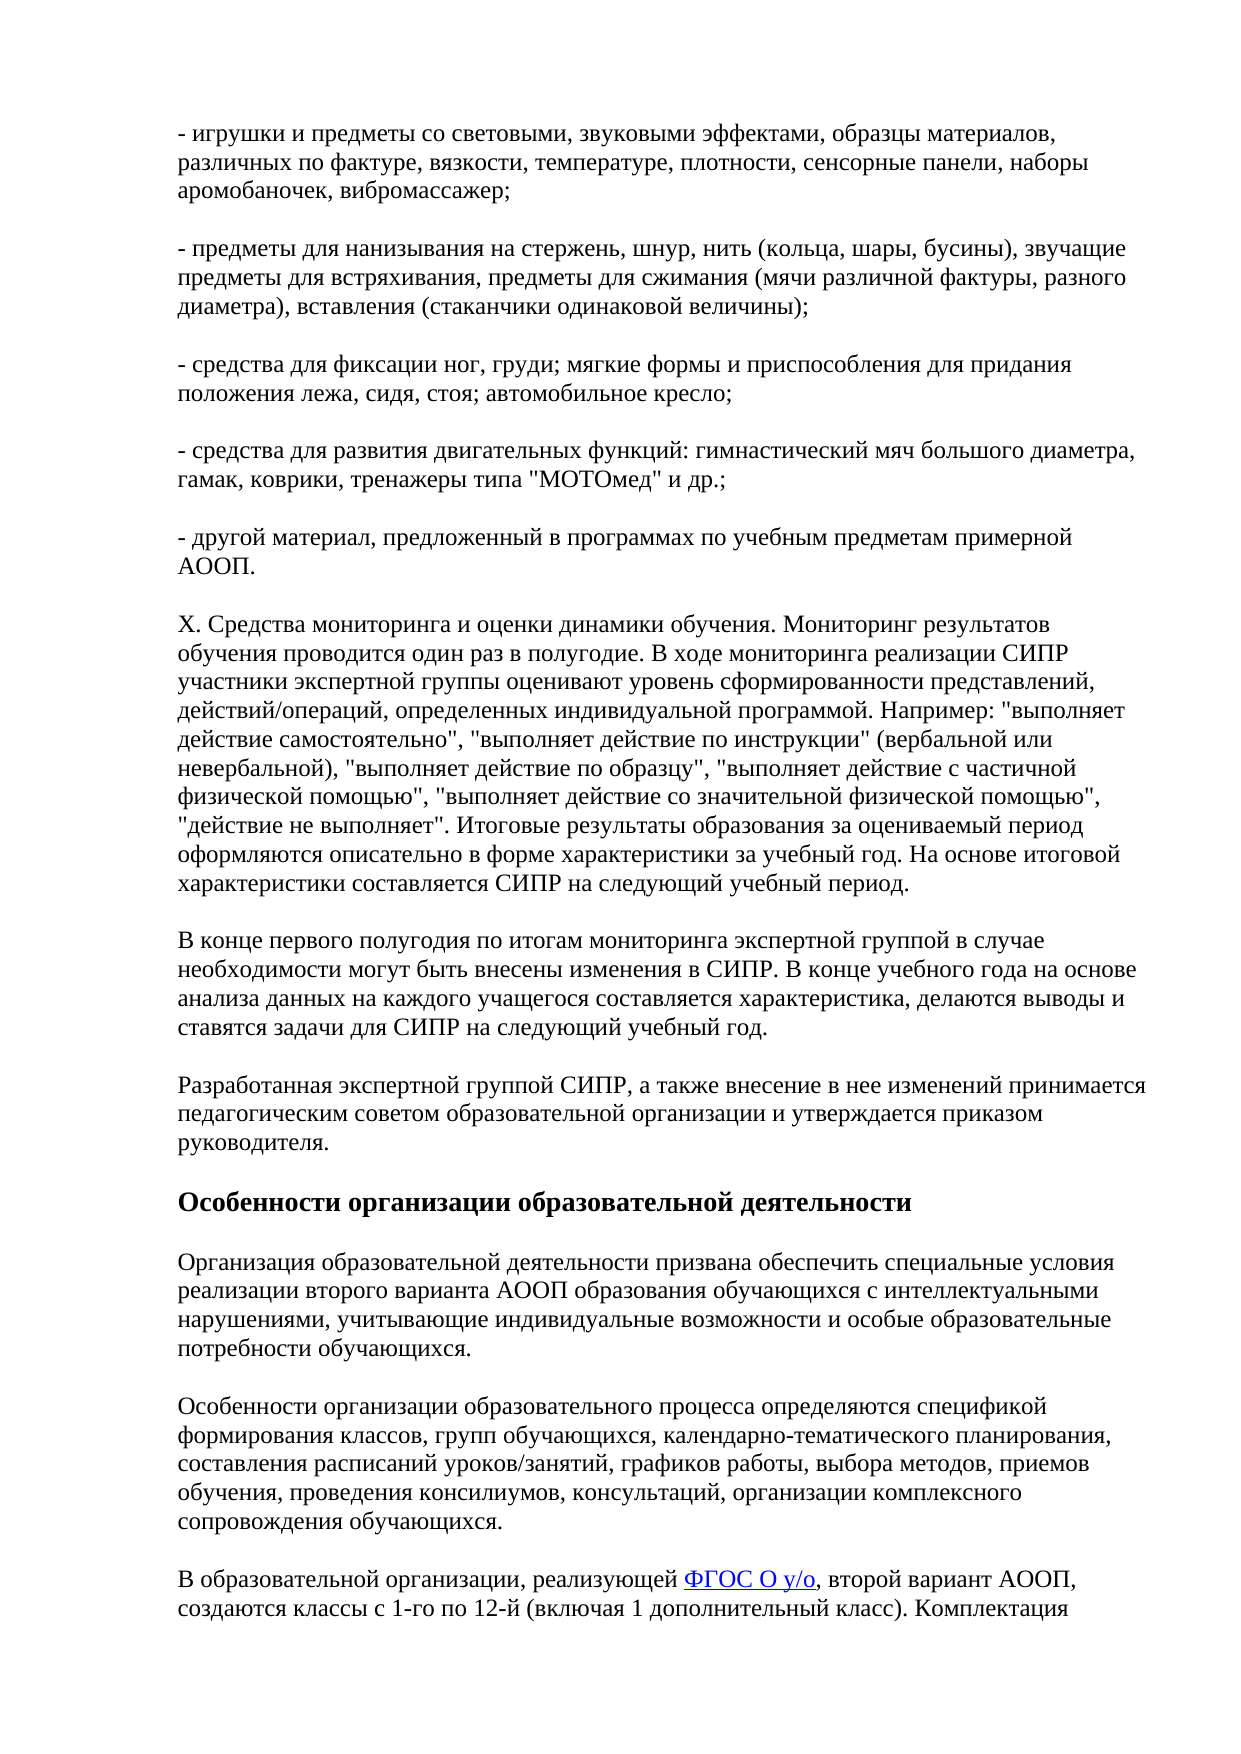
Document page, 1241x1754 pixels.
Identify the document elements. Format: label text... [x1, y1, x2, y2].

text - игрушки и предметы со световыми, звуковыми эффектами, образцы материалов, различных по фактуре, вязкости, температуре, плотности, сенсорные панели, наборы аромобаночек, вибромассажер; [177, 118, 1152, 204]
text - средства для развития двигательных функций: гимнастический мяч большого диаметра, гамак, коврики, тренажеры типа "МОТОмед" и др.; [177, 436, 1152, 493]
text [177, 1564, 1152, 1621]
text Особенности организации образовательного процесса определяются спецификой формирования классов, групп обучающихся, календарно-тематического планирования, составления расписаний уроков/занятий, графиков работы, выбора методов, приемов обучения, проведения консилиумов, консультаций, организации комплексного сопровождения обучающихся. [177, 1391, 1152, 1535]
text - другой материал, предложенный в программах по учебным предметам примерной АООП. [177, 522, 1152, 580]
text - предметы для нанизывания на стержень, шнур, нить (кольца, шары, бусины), звучащие предметы для встряхивания, предметы для сжимания (мячи различной фактуры, разного диаметра), вставления (стаканчики одинаковой величины); [177, 233, 1152, 320]
text Организация образовательной деятельности призвана обеспечить специальные условия реализации второго варианта АООП образования обучающихся с интеллектуальными нарушениями, учитывающие индивидуальные возможности и особые образовательные потребности обучающихся. [177, 1247, 1152, 1362]
text Разработанная экспертной группой СИПР, а также внесение в нее изменений принимается педагогическим советом образовательной организации и утверждается приказом руководителя. [177, 1070, 1152, 1156]
text X. Средства мониторинга и оценки динамики обучения. Мониторинг результатов обучения проводится один раз в полугодие. В ходе мониторинга реализации СИПР участники экспертной группы оценивают уровень сформированности представлений, действий/операций, определенных индивидуальной программой. Например: "выполняет действие самостоятельно", "выполняет действие по инструкции" (вербальной или невербальной), "выполняет действие по образцу", "выполняет действие с частичной физической помощью", "выполняет действие со значительной физической помощью", "действие не выполняет". Итоговые результаты образования за оцениваемый период оформляются описательно в форме характеристики за учебный год. На основе итоговой характеристики составляется СИПР на следующий учебный период. [177, 609, 1152, 896]
text В конце первого полугодия по итогам мониторинга экспертной группой в случае необходимости могут быть внесены изменения в СИПР. В конце учебного года на основе анализа данных на каждого учащегося составляется характеристика, делаются выводы и ставятся задачи для СИПР на следующий учебный год. [177, 926, 1152, 1041]
text Особенности организации образовательной деятельности [177, 1185, 1152, 1218]
text - средства для фиксации ног, груди; мягкие формы и приспособления для придания положения лежа, сидя, стоя; автомобильное кресло; [177, 349, 1152, 406]
